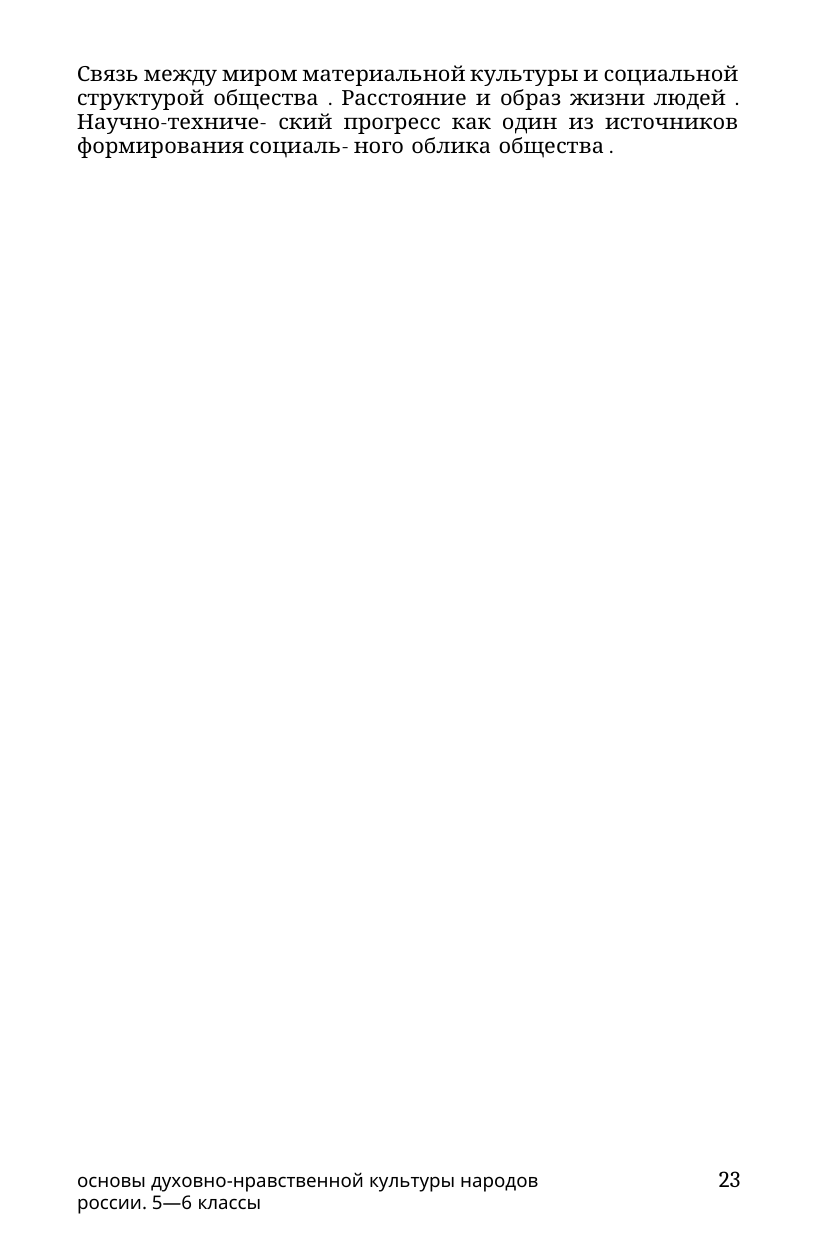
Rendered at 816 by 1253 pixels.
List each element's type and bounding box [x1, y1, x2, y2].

text [77, 62, 739, 158]
